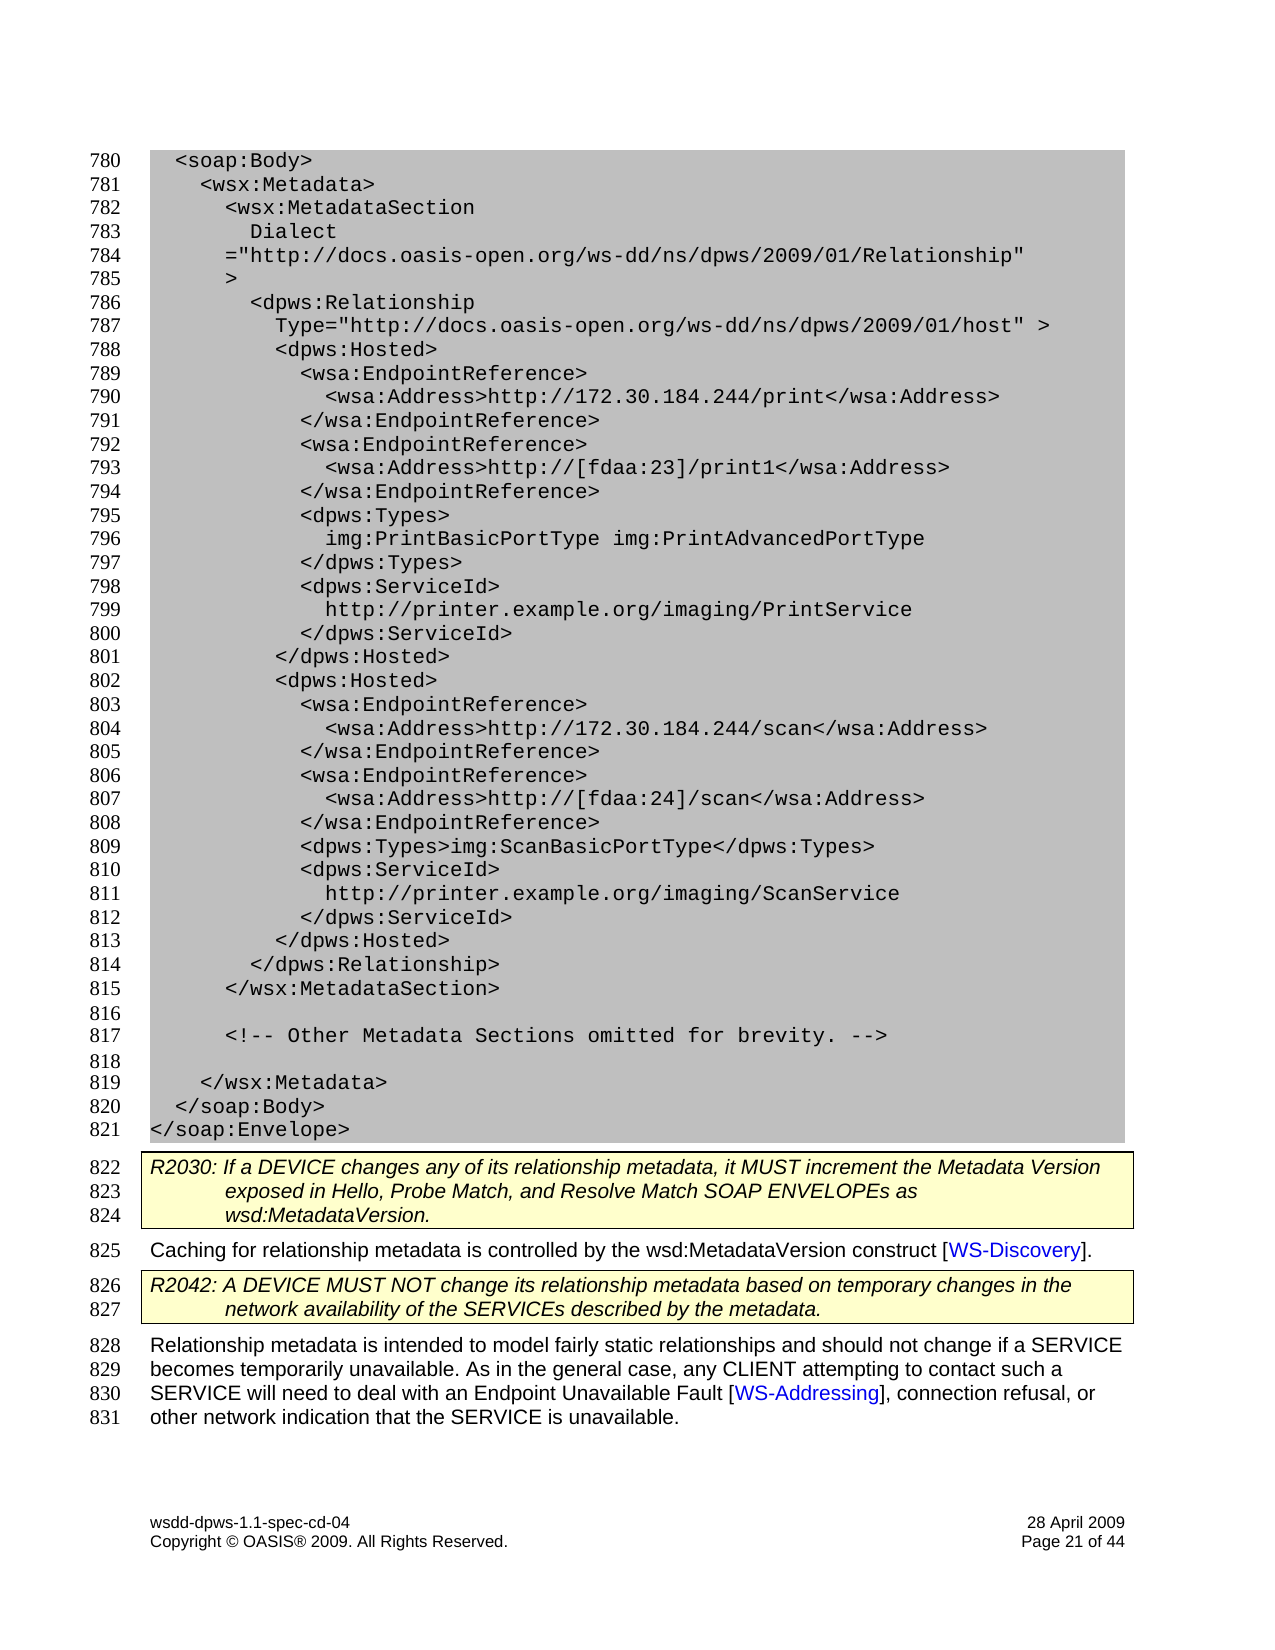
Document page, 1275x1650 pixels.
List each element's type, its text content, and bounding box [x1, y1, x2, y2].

text <wsa:EndpointReference> [150, 765, 1125, 788]
text <!-- Other Metadata Sections omitted for brevity. --> [150, 1025, 1125, 1048]
text </dpws:Types> [150, 552, 1125, 576]
text <dpws:ServiceId> [150, 859, 1125, 883]
text <dpws:ServiceId> [150, 576, 1125, 599]
text R2042: A DEVICE MUST NOT change its relationship metadata based on temporary changes in the network availability of the SERVICEs described by the metadata. [142, 1271, 1133, 1323]
text <wsa:Address>http://172.30.184.244/print</wsa:Address> [150, 386, 1125, 410]
text Relationship metadata is intended to model fairly static relationships and should not change if a SERVICE becomes temporarily unavailable. As in the general case, any CLIENT attempting to contact such a SERVICE will need to deal with an Endpoint Unavailable Fault [WS-Addressing], connection refusal, or other network indication that the SERVICE is unavailable. [150, 1333, 1125, 1428]
text </soap:Body> [150, 1096, 1125, 1119]
text </wsa:EndpointReference> [150, 481, 1125, 505]
text http://printer.example.org/imaging/ScanService [150, 883, 1125, 907]
text </wsa:EndpointReference> [150, 741, 1125, 765]
text R2030: If a DEVICE changes any of its relationship metadata, it MUST increment the Metadata Version exposed in Hello, Probe Match, and Resolve Match SOAP ENVELOPEs as wsd:MetadataVersion. [142, 1153, 1133, 1228]
text <dpws:Hosted> [150, 670, 1125, 694]
text </dpws:Hosted> [150, 647, 1125, 670]
text <wsa:EndpointReference> [150, 363, 1125, 386]
text </dpws:ServiceId> [150, 623, 1125, 647]
text <dpws:Hosted> [150, 339, 1125, 363]
text <dpws:Types> [150, 505, 1125, 528]
text <wsx:Metadata> [150, 174, 1125, 197]
text Type="http://docs.oasis-open.org/ws-dd/ns/dpws/2009/01/host" > [150, 316, 1125, 339]
text <soap:Body> [150, 150, 1125, 174]
text ="http://docs.oasis-open.org/ws-dd/ns/dpws/2009/01/Relationship" [150, 244, 1125, 268]
text <wsa:Address>http://172.30.184.244/scan</wsa:Address> [150, 717, 1125, 741]
text <dpws:Relationship [150, 292, 1125, 316]
text <wsx:MetadataSection [150, 197, 1125, 221]
text </dpws:ServiceId> [150, 907, 1125, 930]
text </soap:Envelope> [150, 1119, 1125, 1143]
text <wsa:EndpointReference> [150, 434, 1125, 457]
text </wsx:Metadata> [150, 1072, 1125, 1096]
text > [150, 268, 1125, 292]
text <wsa:Address>http://[fdaa:24]/scan</wsa:Address> [150, 788, 1125, 812]
text <wsa:Address>http://[fdaa:23]/print1</wsa:Address> [150, 457, 1125, 481]
text </dpws:Relationship> [150, 954, 1125, 978]
text <wsa:EndpointReference> [150, 694, 1125, 717]
text </wsa:EndpointReference> [150, 812, 1125, 836]
text img:PrintBasicPortType img:PrintAdvancedPortType [150, 528, 1125, 552]
text Dialect [150, 221, 1125, 244]
text </wsa:EndpointReference> [150, 410, 1125, 434]
text <dpws:Types>img:ScanBasicPortType</dpws:Types> [150, 836, 1125, 859]
text </dpws:Hosted> [150, 930, 1125, 954]
text </wsx:MetadataSection> [150, 978, 1125, 1001]
text Caching for relationship metadata is controlled by the wsd:MetadataVersion construct [WS-Discovery]. [150, 1238, 1125, 1262]
text http://printer.example.org/imaging/PrintService [150, 599, 1125, 623]
